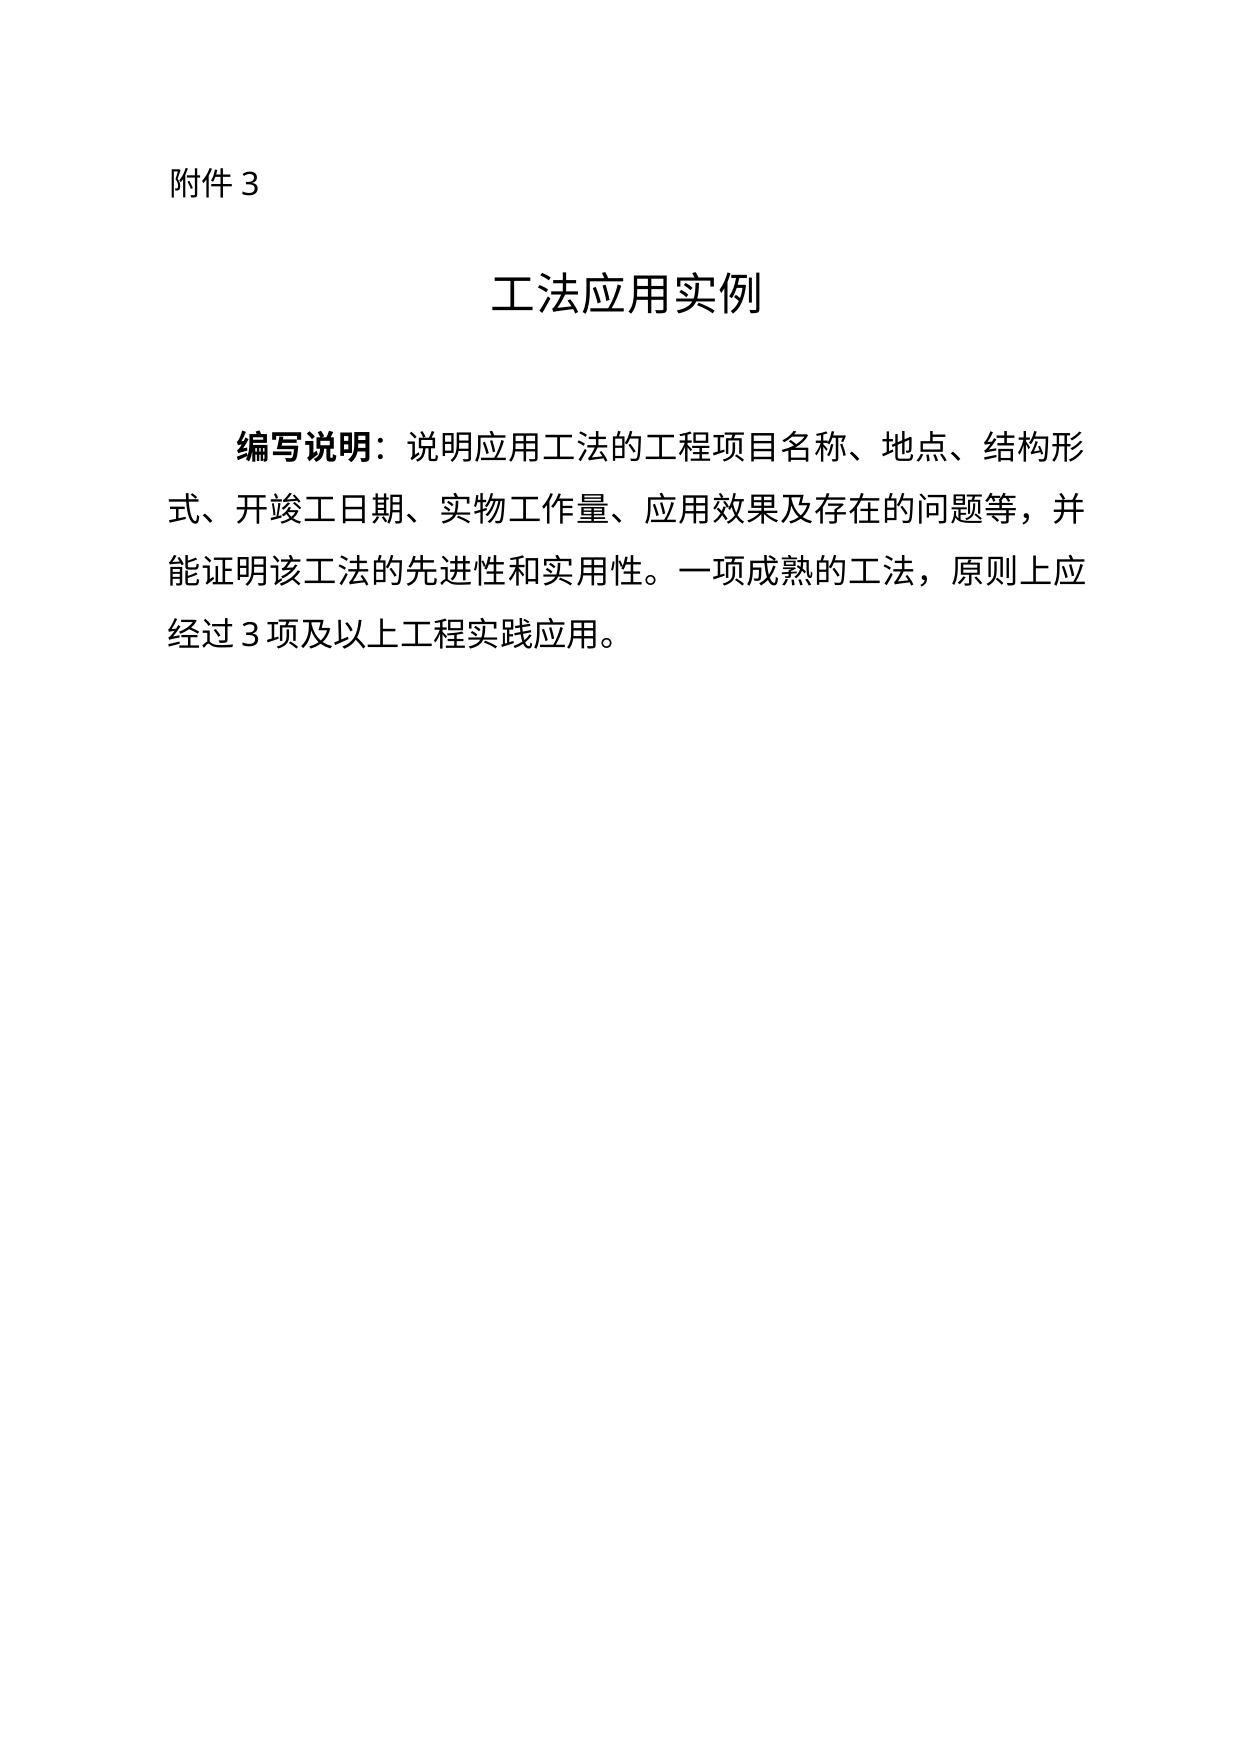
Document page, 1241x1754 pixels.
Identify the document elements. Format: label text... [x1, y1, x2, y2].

text 附件 3 [169, 159, 1087, 204]
text 工法应用实例 [167, 258, 1087, 323]
text 编写说明：说明应用工法的工程项目名称、地点、结构形式、开竣工日期、实物工作量、应用效果及存在的问题等，并能证明该工法的先进性和实用性。一项成熟的工法，原则上应经过3项及以上工程实践应用。 [167, 421, 1087, 656]
